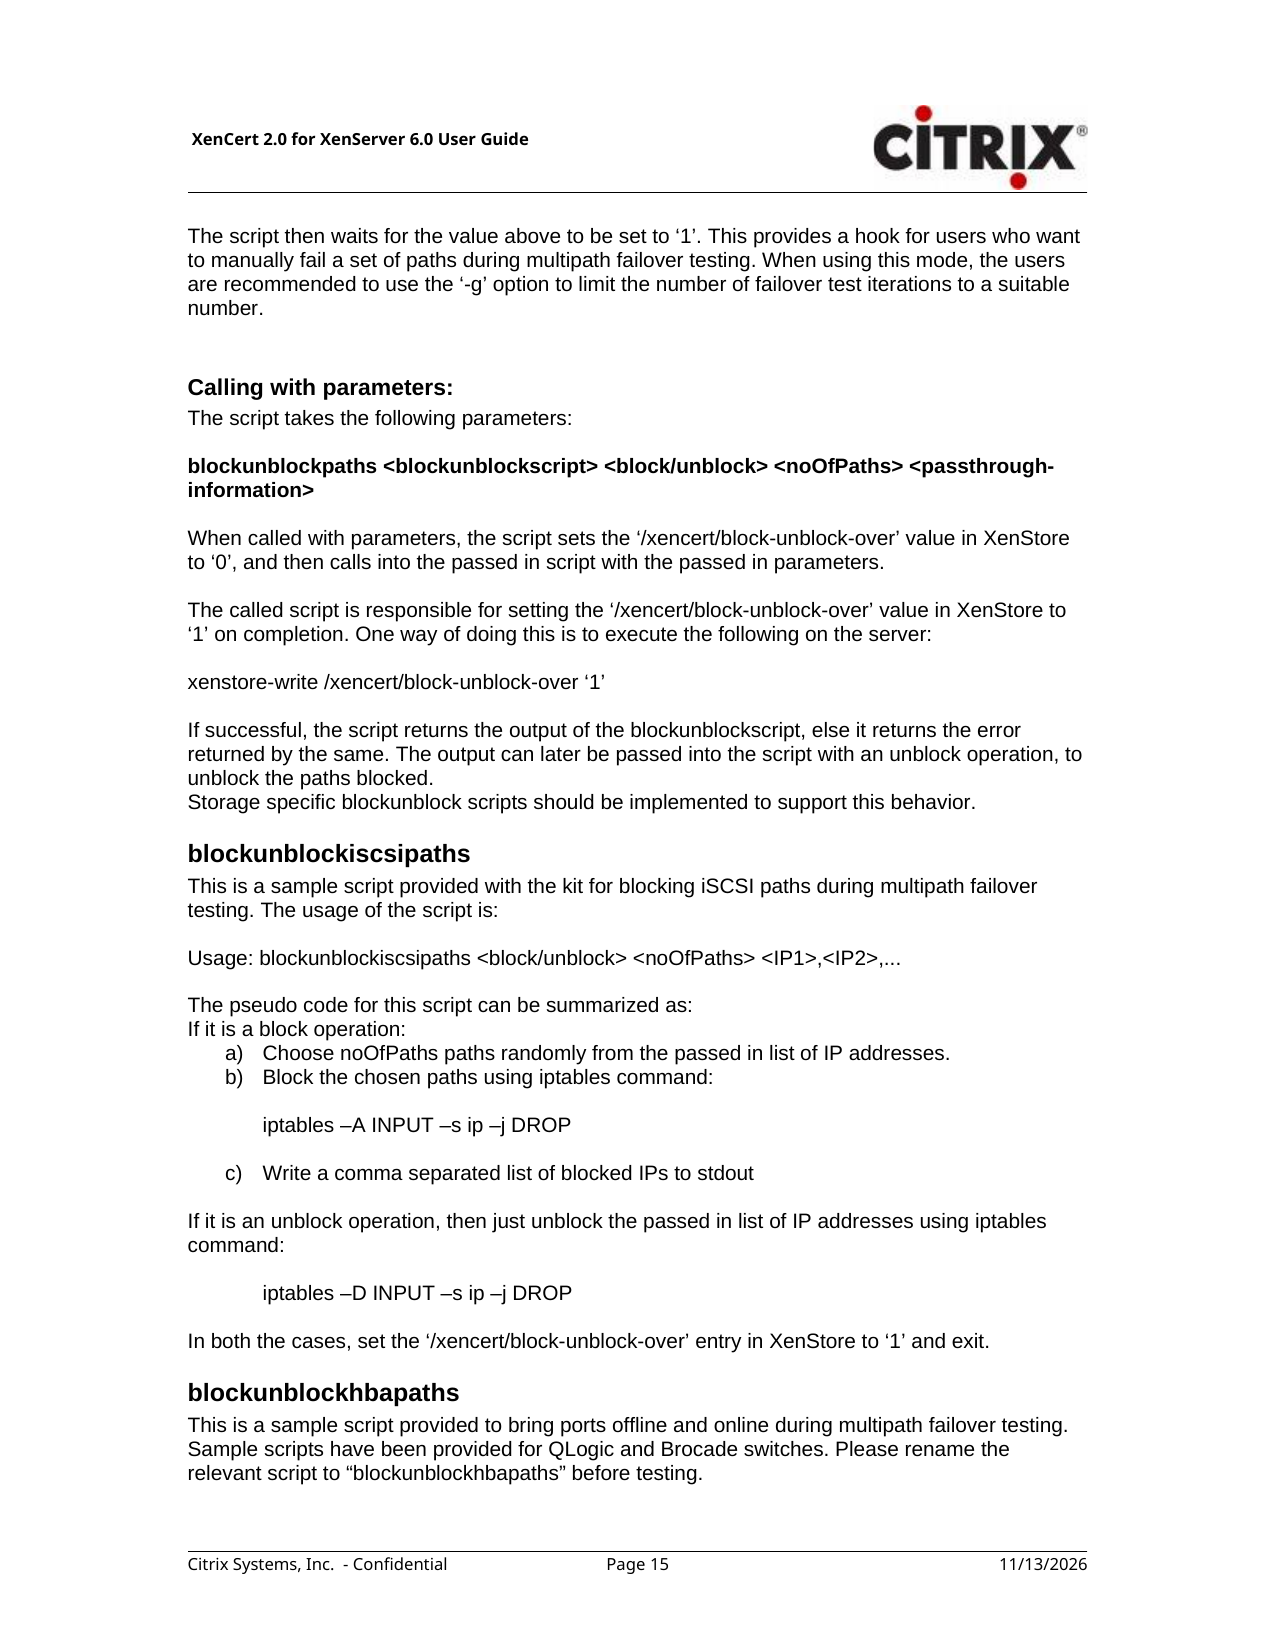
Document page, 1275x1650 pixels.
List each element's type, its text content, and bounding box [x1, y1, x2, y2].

list Block the chosen paths using iptables command: [225, 1065, 1087, 1089]
list Choose noOfPaths paths randomly from the passed in list of IP addresses. [225, 1041, 1087, 1065]
list iptables –A INPUT –s ip –j DROP [262, 1113, 1087, 1137]
text If it is a block operation: [187, 1017, 1087, 1041]
text Usage: blockunblockiscsipaths <block/unblock> <noOfPaths> <IP1>,<IP2>,... [187, 945, 1087, 969]
text This is a sample script provided with the kit for blocking iSCSI paths during multipath failover testing. The usage of the script is: [187, 873, 1087, 921]
text In both the cases, set the ‘/xencert/block-unblock-over’ entry in XenStore to ‘1’ and exit. [187, 1329, 1087, 1353]
text When called with parameters, the script sets the ‘/xencert/block-unblock-over’ value in XenStore to ‘0’, and then calls into the passed in script with the passed in parameters. [187, 526, 1087, 574]
text This is a sample script provided to bring ports offline and online during multipath failover testing. Sample scripts have been provided for QLogic and Brocade switches. Please rename the relevant script to “blockunblockhbapaths” before testing. [187, 1413, 1087, 1484]
text xenstore-write /xencert/block-unblock-over ‘1’ [187, 670, 1087, 694]
text The pseudo code for this script can be summarized as: [187, 993, 1087, 1017]
text If successful, the script returns the output of the blockunblockscript, else it returns the error returned by the same. The output can later be passed into the script with an unblock operation, to unblock the paths blocked. [187, 718, 1087, 789]
text The script then waits for the value above to be set to ‘1’. This provides a hook for users who want to manually fail a set of paths during multipath failover testing. When using this mode, the users are recommended to use the ‘-g’ option to limit the number of failover test iterations to a suitable number. [187, 224, 1087, 320]
subtitle blockunblockhbapaths [187, 1378, 1087, 1406]
text blockunblockpaths <blockunblockscript> <block/unblock> <noOfPaths> <passthrough-information> [187, 454, 1087, 502]
list iptables –D INPUT –s ip –j DROP [262, 1281, 1087, 1305]
subtitle Calling with parameters: [187, 374, 1087, 400]
subtitle blockunblockiscsipaths [187, 838, 1087, 867]
picture [873, 105, 1088, 190]
text The called script is responsible for setting the ‘/xencert/block-unblock-over’ value in XenStore to ‘1’ on completion. One way of doing this is to execute the following on the server: [187, 598, 1087, 646]
text The script takes the following parameters: [187, 406, 1087, 430]
list Write a comma separated list of blocked IPs to stdout [225, 1161, 1087, 1185]
text Storage specific blockunblock scripts should be implemented to support this behavior. [187, 789, 1087, 813]
text If it is an unblock operation, then just unblock the passed in list of IP addresses using iptables command: [187, 1209, 1087, 1257]
